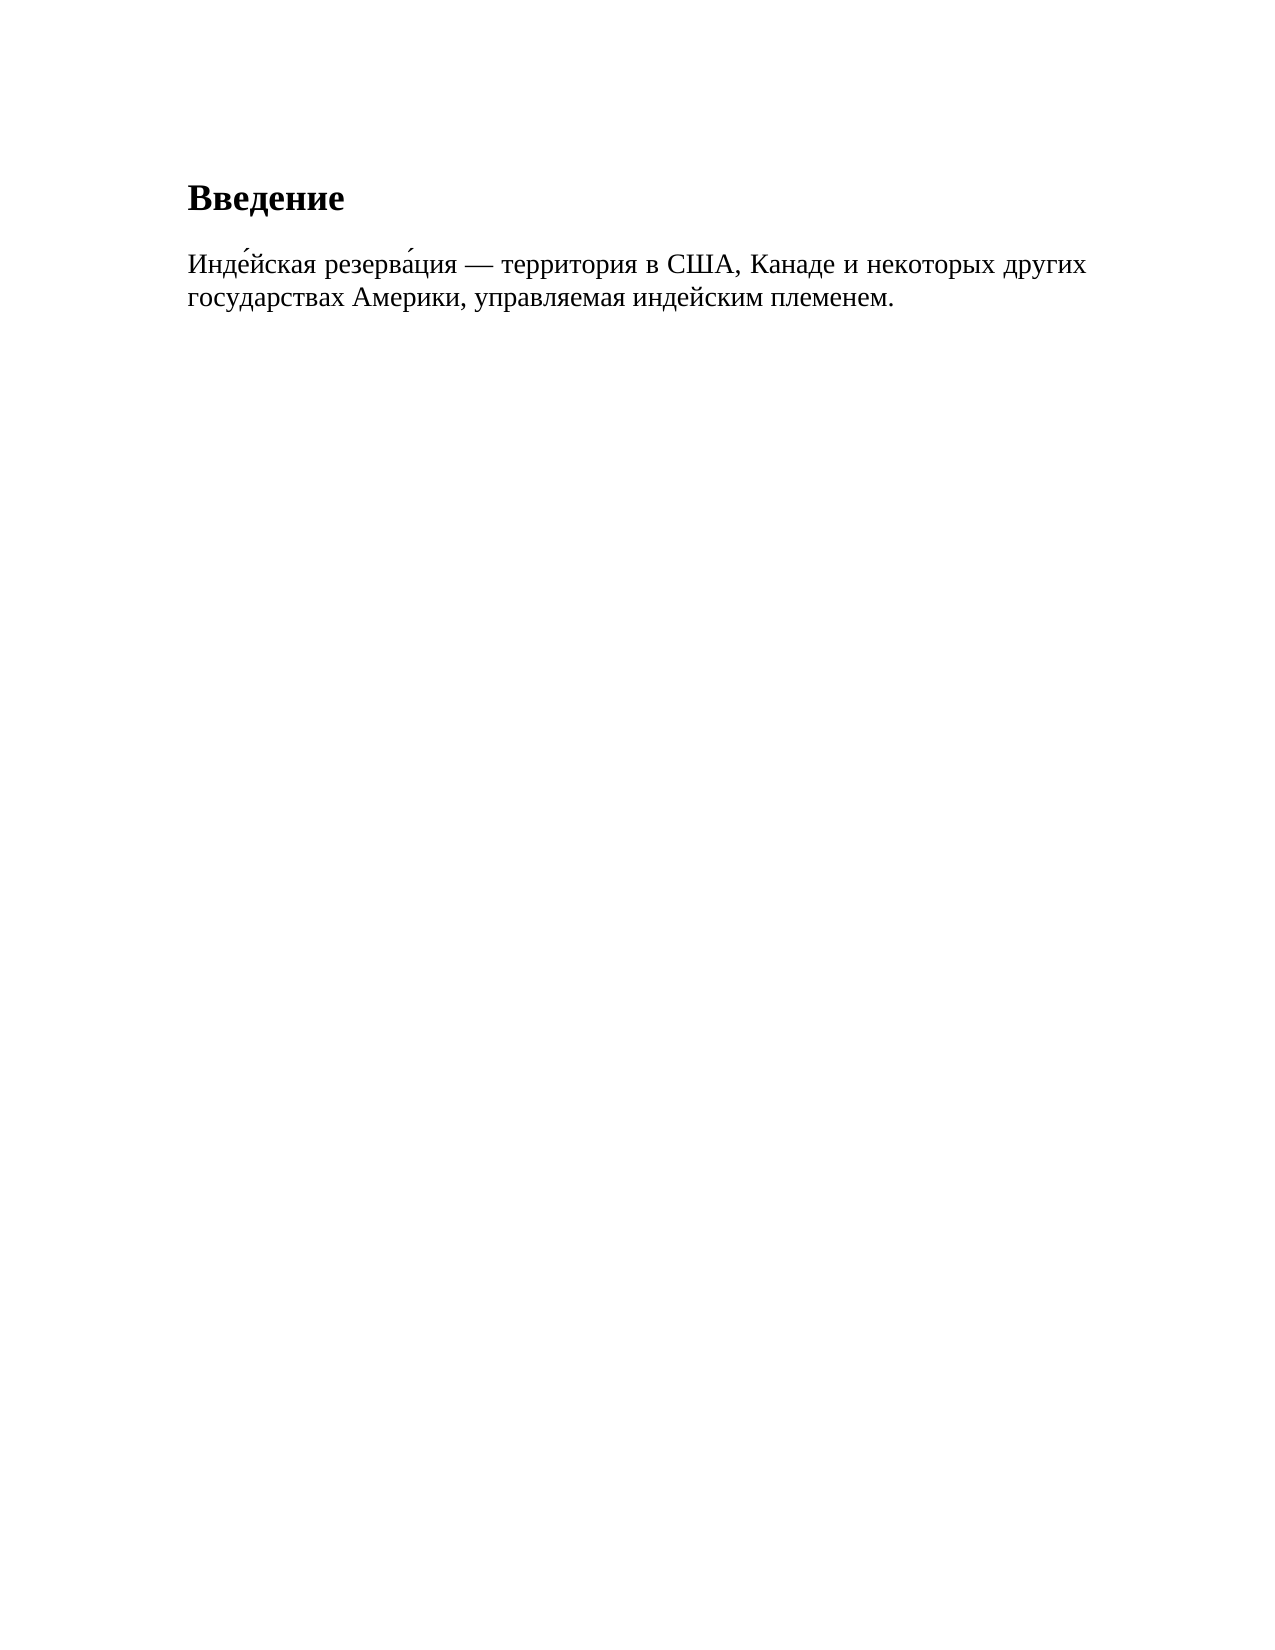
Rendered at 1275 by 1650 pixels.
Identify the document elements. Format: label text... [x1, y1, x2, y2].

text Инде́йская резерва́ция — территория в США, Канаде и некоторых других государствах Америки, управляемая индейским племенем. [187, 248, 1087, 312]
list Введение [187, 175, 1087, 218]
